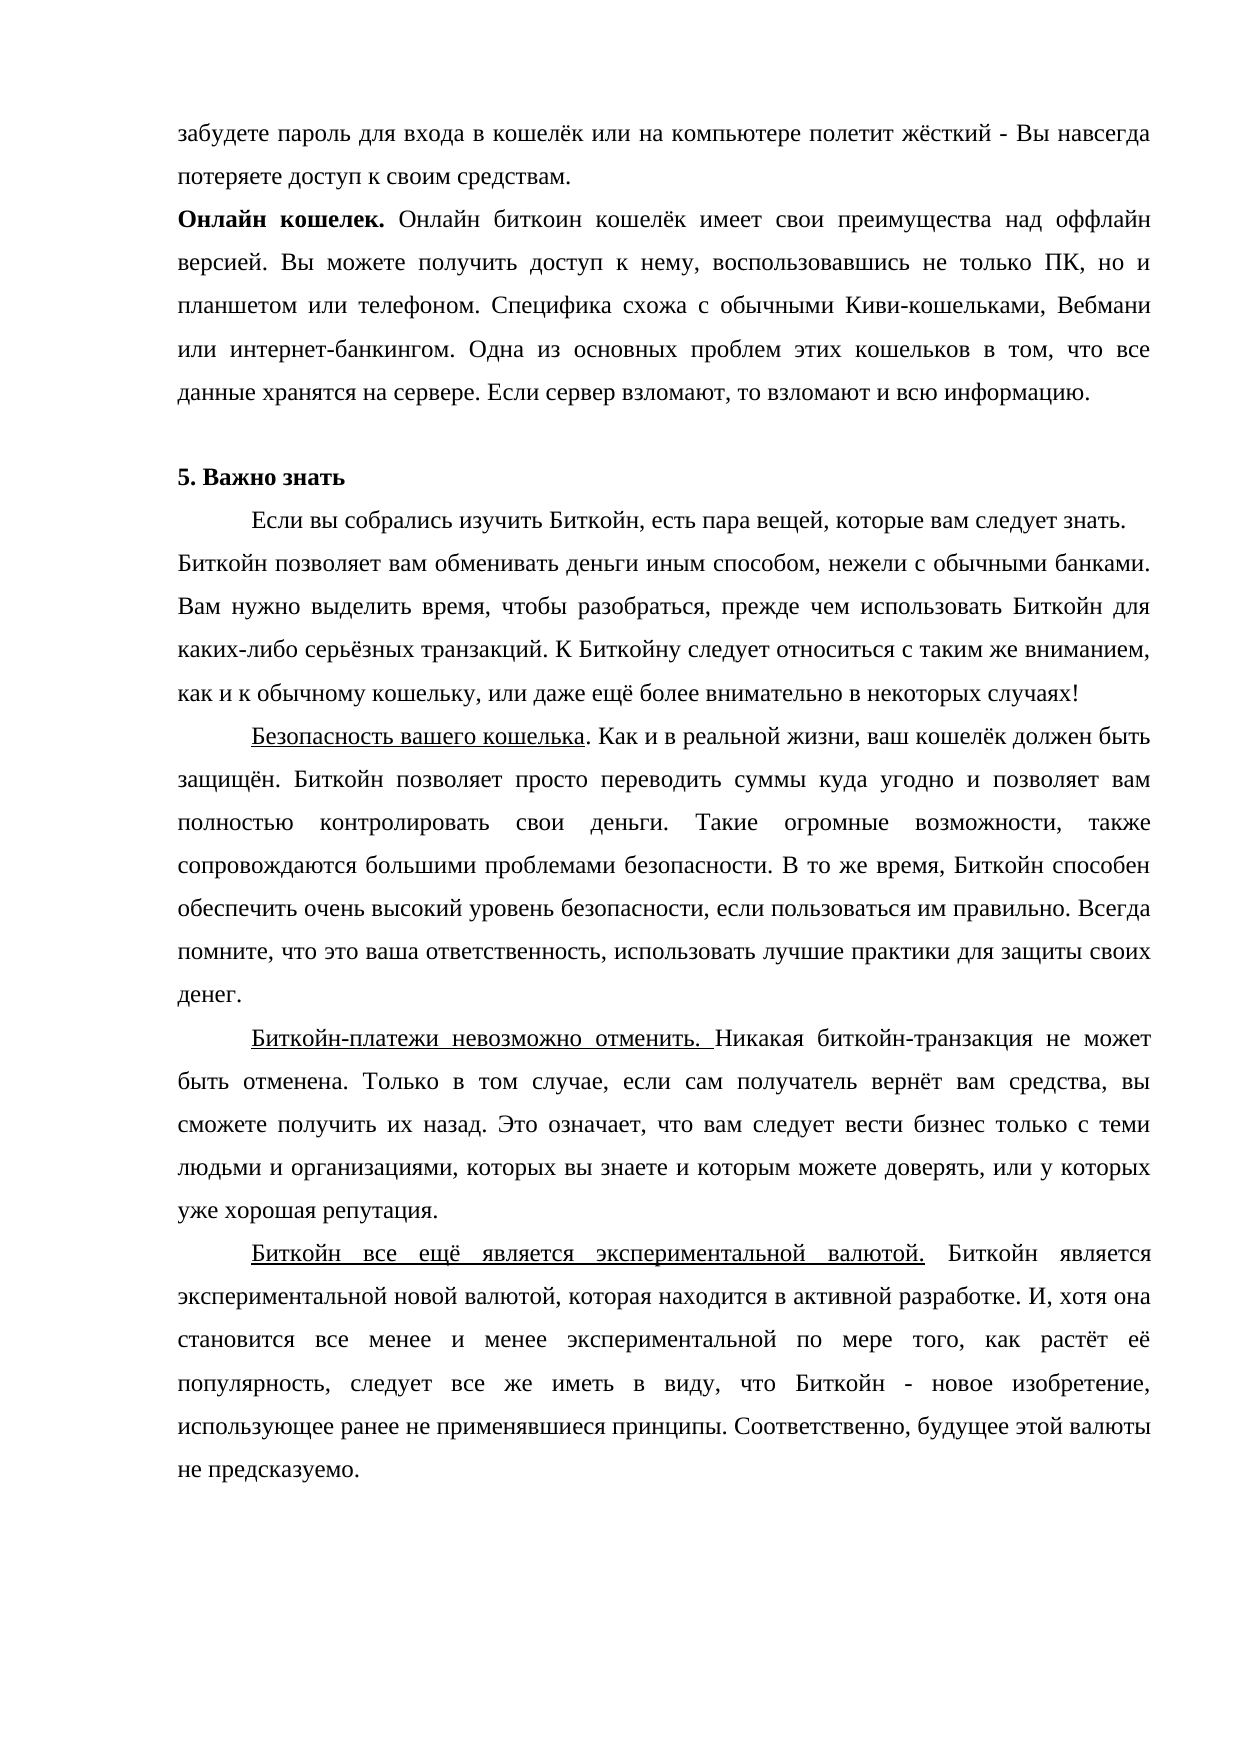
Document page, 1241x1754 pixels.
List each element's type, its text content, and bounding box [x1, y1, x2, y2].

text Биткойн позволяет вам обменивать деньги иным способом, нежели с обычными банками. Вам нужно выделить время, чтобы разобраться, прежде чем использовать Биткойн для каких-либо серьёзных транзакций. К Биткойну следует относиться с таким же вниманием, как и к обычному кошельку, или даже ещё более внимательно в некоторых случаях! [177, 548, 1152, 706]
text Онлайн кошелек. Онлайн биткоин кошелёк имеет свои преимущества над оффлайн версией. Вы можете получить доступ к нему, воспользовавшись не только ПК, но и планшетом или телефоном. Специфика схожа с обычными Киви-кошельками, Вебмани или интернет-банкингом. Одна из основных проблем этих кошельков в том, что все данные хранятся на сервере. Если сервер взломают, то взломают и всю информацию. [177, 204, 1152, 406]
text Биткойн-платежи невозможно отменить. Никакая биткойн-транзакция не может быть отменена. Только в том случае, если сам получатель вернёт вам средства, вы сможете получить их назад. Это означает, что вам следует вести бизнес только с теми людьми и организациями, которых вы знаете и которым можете доверять, или у которых уже хорошая репутация. [177, 1023, 1152, 1224]
text Если вы собрались изучить Биткойн, есть пара вещей, которые вам следует знать. [177, 505, 1152, 534]
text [177, 118, 1152, 190]
text Безопасность вашего кошелька. Как и в реальной жизни, ваш кошелёк должен быть защищён. Биткойн позволяет просто переводить суммы куда угодно и позволяет вам полностью контролировать свои деньги. Такие огромные возможности, также сопровождаются большими проблемами безопасности. В то же время, Биткойн способен обеспечить очень высокий уровень безопасности, если пользоваться им правильно. Всегда помните, что это ваша ответственность, использовать лучшие практики для защиты своих денег. [177, 721, 1152, 1008]
text Биткойн все ещё является экспериментальной валютой. Биткойн является экспериментальной новой валютой, которая находится в активной разработке. И, хотя она становится все менее и менее экспериментальной по мере того, как растёт её популярность, следует все же иметь в виду, что Биткойн - новое изобретение, использующее ранее не применявшиеся принципы. Соответственно, будущее этой валюты не предсказуемо. [177, 1238, 1152, 1483]
text 5. Важно знать [177, 462, 1152, 491]
